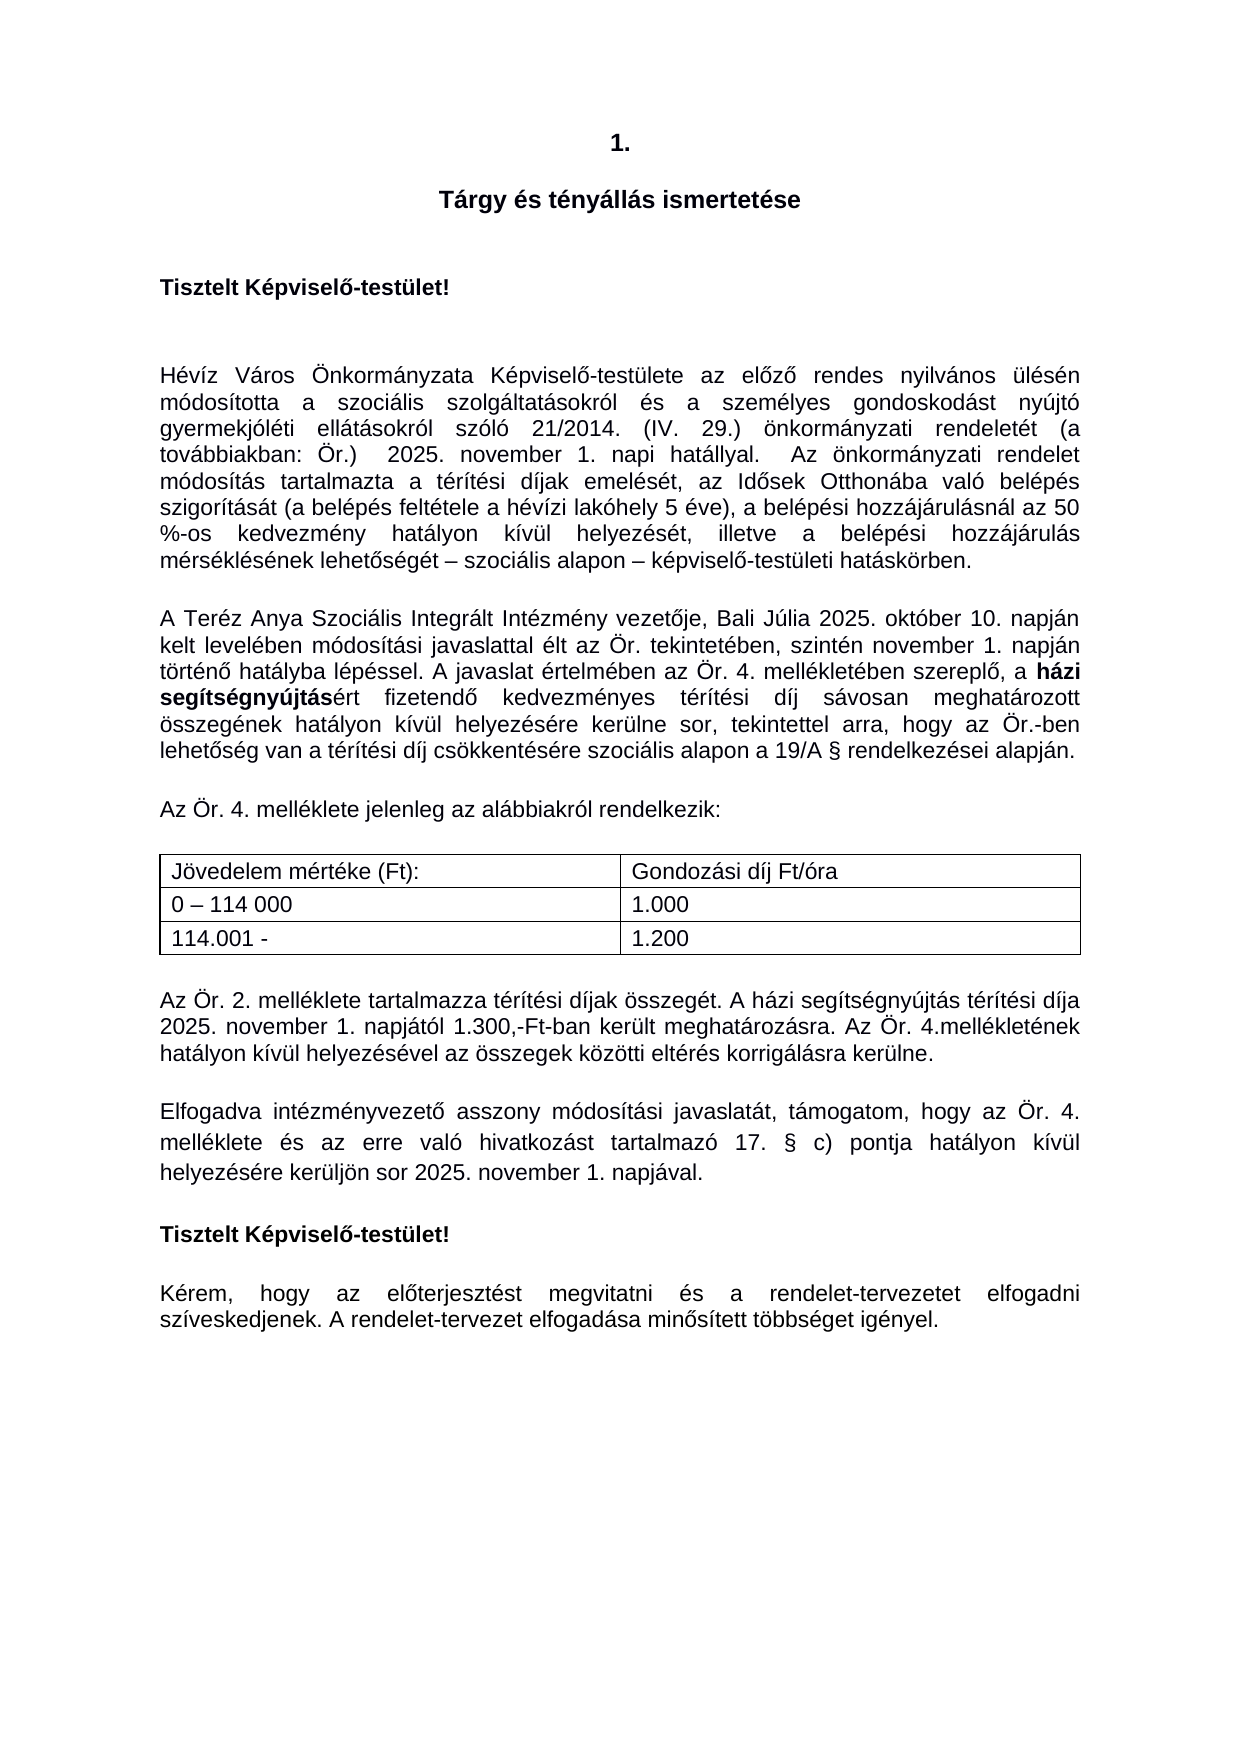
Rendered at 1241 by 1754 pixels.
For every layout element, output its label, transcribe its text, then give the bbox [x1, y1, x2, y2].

text Elfogadva intézményvezető asszony módosítási javaslatát, támogatom, hogy az Ör. 4. melléklete és az erre való hivatkozást tartalmazó 17. § c) pontja hatályon kívül helyezésére kerüljön sor 2025. november 1. napjával. [159, 1098, 1081, 1185]
text Az Ör. 2. melléklete tartalmazza térítési díjak összegét. A házi segítségnyújtás térítési díja 2025. november 1. napjától 1.300,-Ft-ban került meghatározásra. Az Ör. 4.mellékletének hatályon kívül helyezésével az összegek közötti eltérés korrigálásra kerülne. [159, 987, 1081, 1066]
text Az Ör. 4. melléklete jelenleg az alábbiakról rendelkezik: [159, 796, 1081, 822]
text Tisztelt Képviselő-testület! [159, 1221, 1081, 1247]
text A Teréz Anya Szociális Integrált Intézmény vezetője, Bali Júlia 2025. október 10. napján kelt levelében módosítási javaslattal élt az Ör. tekintetében, szintén november 1. napján történő hatályba lépéssel. A javaslat értelmében az Ör. 4. mellékletében szereplő, a házi segítségnyújtásért fizetendő kedvezményes térítési díj sávosan meghatározott összegének hatályon kívül helyezésére kerülne sor, tekintettel arra, hogy az Ör.-ben lehetőség van a térítési díj csökkentésére szociális alapon a 19/A § rendelkezései alapján. [159, 605, 1081, 763]
text Tárgy és tényállás ismertetése [159, 185, 1081, 214]
table_header Jövedelem mértéke (Ft): [161, 855, 620, 887]
table_cell 0 – 114 000 [161, 888, 620, 921]
text Hévíz Város Önkormányzata Képviselő-testülete az előző rendes nyilvános ülésén módosította a szociális szolgáltatásokról és a személyes gondoskodást nyújtó gyermekjóléti ellátásokról szóló 21/2014. (IV. 29.) önkormányzati rendeletét (a továbbiakban: Ör.) 2025. november 1. napi hatállyal. Az önkormányzati rendelet módosítás tartalmazta a térítési díjak emelését, az Idősek Otthonába való belépés szigorítását (a belépés feltétele a hévízi lakóhely 5 éve), a belépési hozzájárulásnál az 50 %-os kedvezmény hatályon kívül helyezését, illetve a belépési hozzájárulás mérséklésének lehetőségét – szociális alapon – képviselő-testületi hatáskörben. [159, 362, 1081, 573]
text Tisztelt Képviselő-testület! [159, 274, 1081, 301]
table_cell 1.200 [621, 922, 1080, 954]
text Kérem, hogy az előterjesztést megvitatni és a rendelet-tervezetet elfogadni szíveskedjenek. A rendelet-tervezet elfogadása minősített többséget igényel. [159, 1279, 1081, 1332]
table_cell 1.000 [621, 888, 1080, 921]
table_header Gondozási díj Ft/óra [621, 855, 1080, 887]
table_cell 114.001 - [161, 922, 620, 954]
text 1. [159, 128, 1081, 156]
